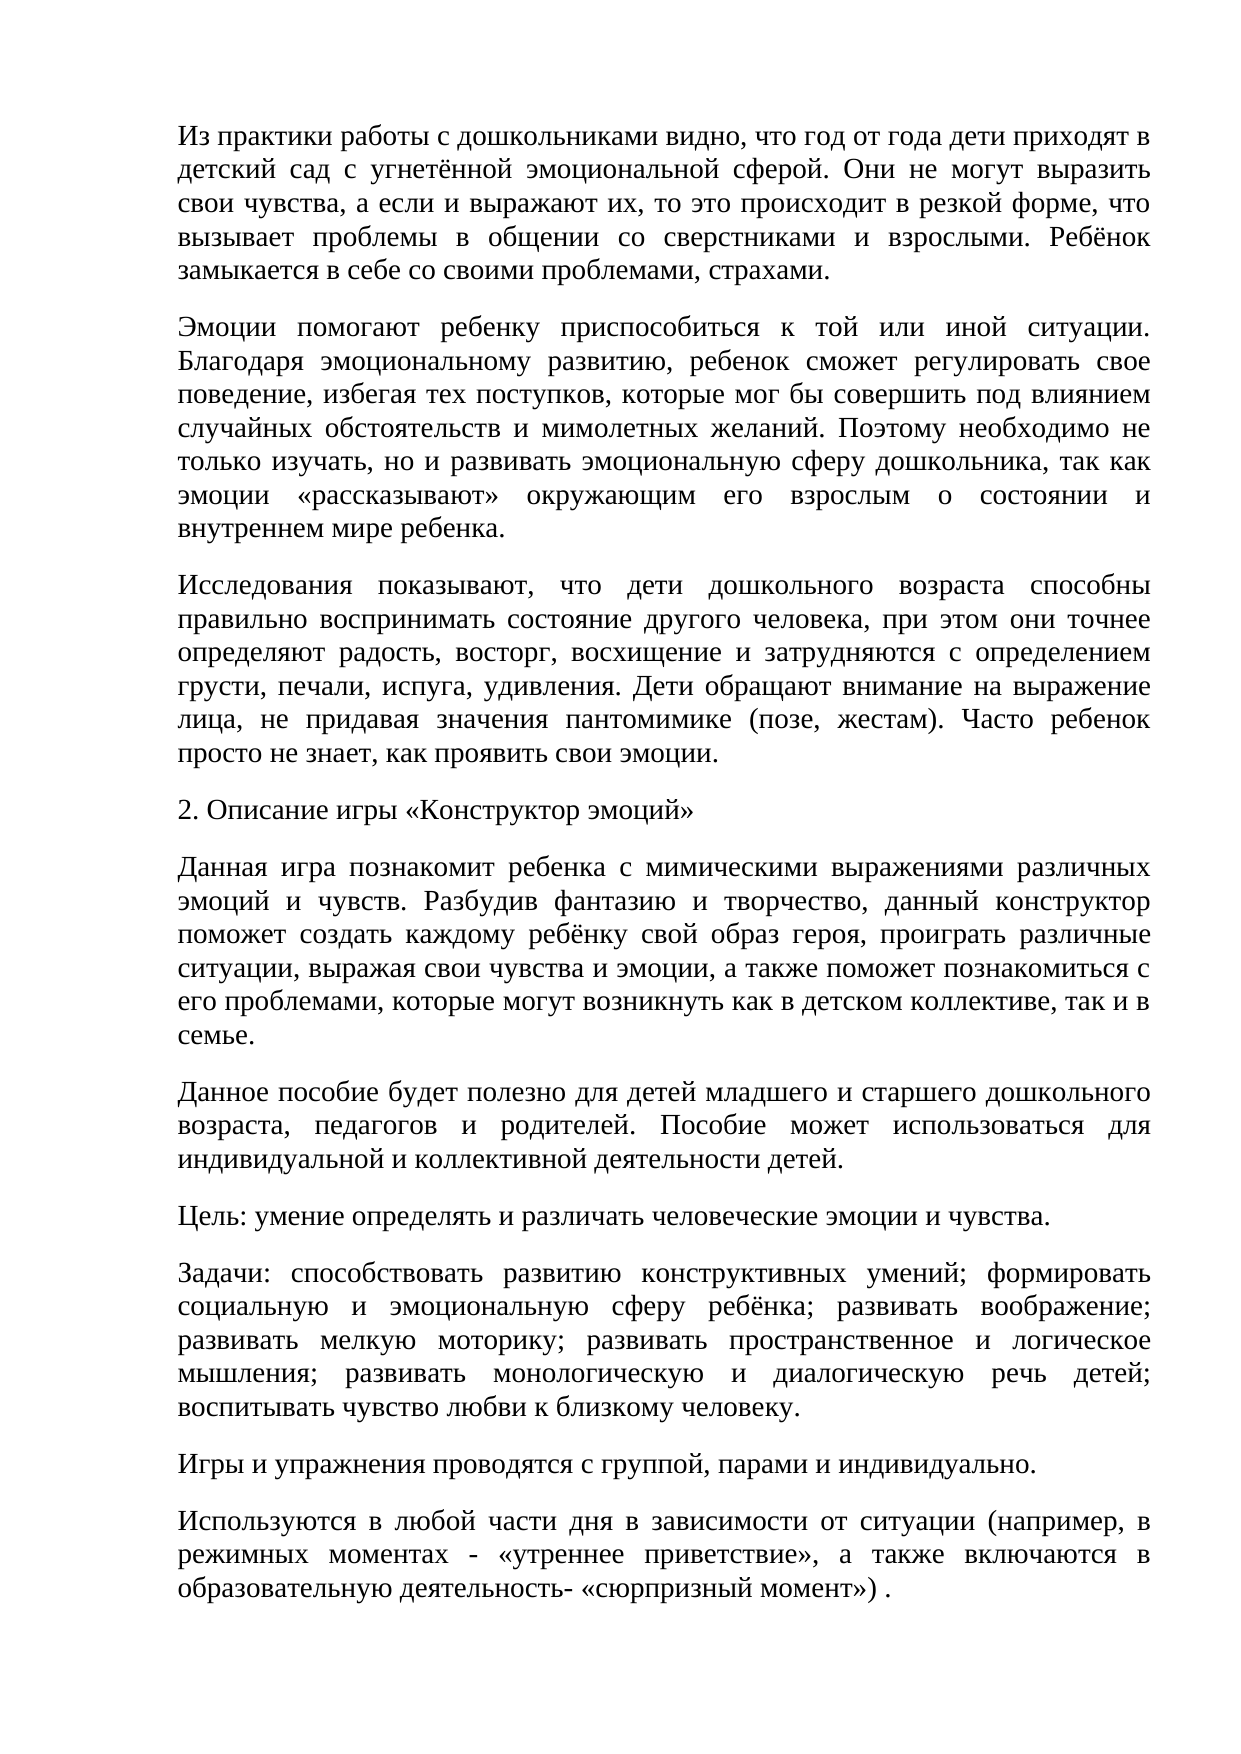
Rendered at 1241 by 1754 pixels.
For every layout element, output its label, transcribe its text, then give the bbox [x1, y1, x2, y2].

text 2. Описание игры «Конструктор эмоций» [177, 792, 1152, 826]
text Цель: умение определять и различать человеческие эмоции и чувства. [177, 1198, 1152, 1231]
text Исследования показывают, что дети дошкольного возраста способны правильно воспринимать состояние другого человека, при этом они точнее определяют радость, восторг, восхищение и затрудняются с определением грусти, печали, испуга, удивления. Дети обращают внимание на выражение лица, не придавая значения пантомимике (позе, жестам). Часто ребенок просто не знает, как проявить свои эмоции. [177, 567, 1152, 769]
text Игры и упражнения проводятся с группой, парами и индивидуально. [177, 1446, 1152, 1479]
text Данная игра познакомит ребенка с мимическими выражениями различных эмоций и чувств. Разбудив фантазию и творчество, данный конструктор поможет создать каждому ребёнку свой образ героя, проиграть различные ситуации, выражая свои чувства и эмоции, а также поможет познакомиться с его проблемами, которые могут возникнуть как в детском коллективе, так и в семье. [177, 849, 1152, 1050]
text Используются в любой части дня в зависимости от ситуации (например, в режимных моментах - «утреннее приветствие», а также включаются в образовательную деятельность- «сюрпризный момент») . [177, 1503, 1152, 1604]
text Эмоции помогают ребенку приспособиться к той или иной ситуации. Благодаря эмоциональному развитию, ребенок сможет регулировать свое поведение, избегая тех поступков, которые мог бы совершить под влиянием случайных обстоятельств и мимолетных желаний. Поэтому необходимо не только изучать, но и развивать эмоциональную сферу дошкольника, так как эмоции «рассказывают» окружающим его взрослым о состоянии и внутреннем мире ребенка. [177, 309, 1152, 544]
text Данное пособие будет полезно для детей младшего и старшего дошкольного возраста, педагогов и родителей. Пособие может использоваться для индивидуальной и коллективной деятельности детей. [177, 1074, 1152, 1174]
text Из практики работы с дошкольниками видно, что год от года дети приходят в детский сад с угнетённой эмоциональной сферой. Они не могут выразить свои чувства, а если и выражают их, то это происходит в резкой форме, что вызывает проблемы в общении со сверстниками и взрослыми. Ребёнок замыкается в себе со своими проблемами, страхами. [177, 118, 1152, 286]
text Задачи: способствовать развитию конструктивных умений; формировать социальную и эмоциональную сферу ребёнка; развивать воображение; развивать мелкую моторику; развивать пространственное и логическое мышления; развивать монологическую и диалогическую речь детей; воспитывать чувство любви к близкому человеку. [177, 1255, 1152, 1423]
